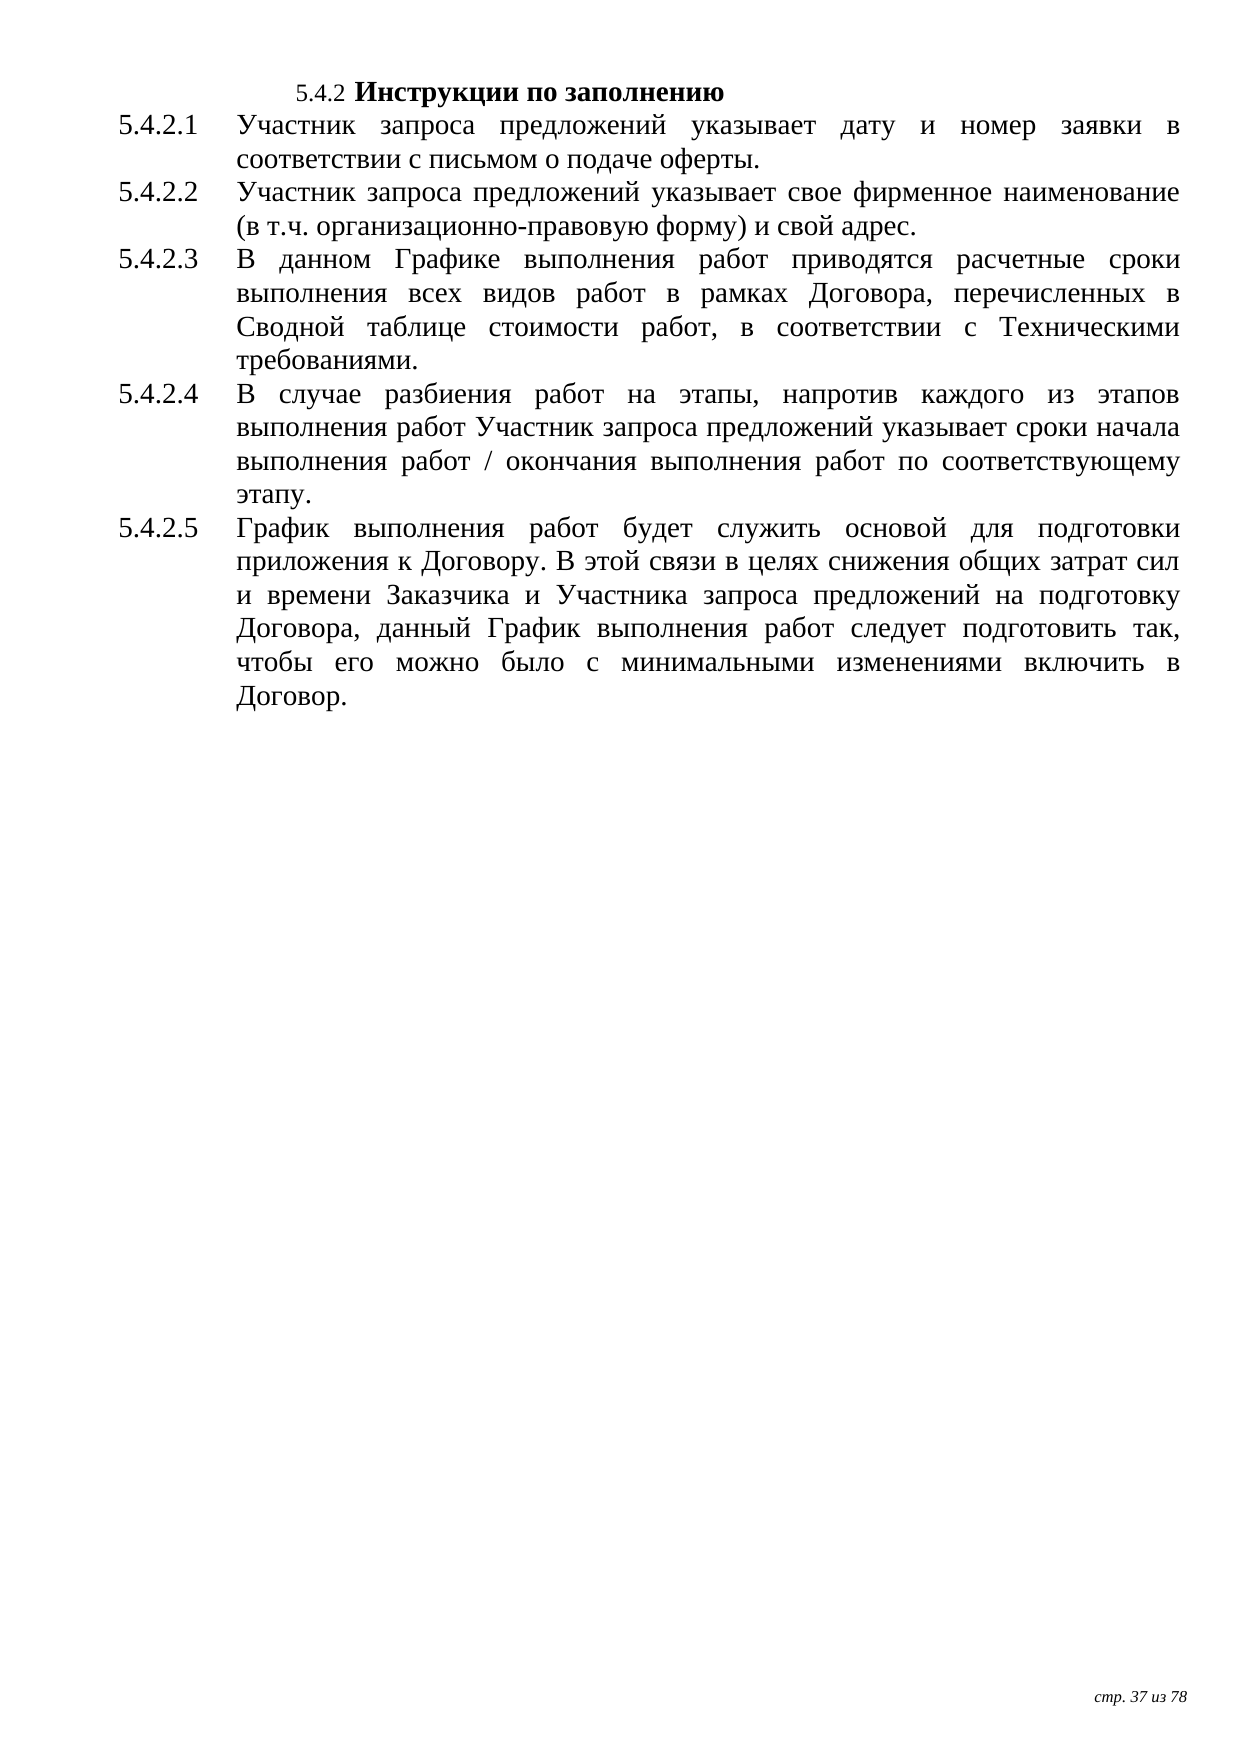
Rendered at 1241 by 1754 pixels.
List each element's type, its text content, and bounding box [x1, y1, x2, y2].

text Участник запроса предложений указывает свое фирменное наименование (в т.ч. организационно-правовую форму) и свой адрес. [118, 174, 1181, 242]
text В данном Графике выполнения работ приводятся расчетные сроки выполнения всех видов работ в рамках Договора, перечисленных в Сводной таблице стоимости работ, в соответствии с Техническими требованиями. [118, 242, 1181, 376]
text Инструкции по заполнению [236, 74, 1181, 107]
text Участник запроса предложений указывает дату и номер заявки в соответствии с письмом о подаче оферты. [118, 107, 1181, 174]
text В случае разбиения работ на этапы, напротив каждого из этапов выполнения работ Участник запроса предложений указывает сроки начала выполнения работ / окончания выполнения работ по соответствующему этапу. [118, 376, 1181, 510]
text График выполнения работ будет служить основой для подготовки приложения к Договору. В этой связи в целях снижения общих затрат сил и времени Заказчика и Участника запроса предложений на подготовку Договора, данный График выполнения работ следует подготовить так, чтобы его можно было с минимальными изменениями включить в Договор. [118, 510, 1181, 711]
